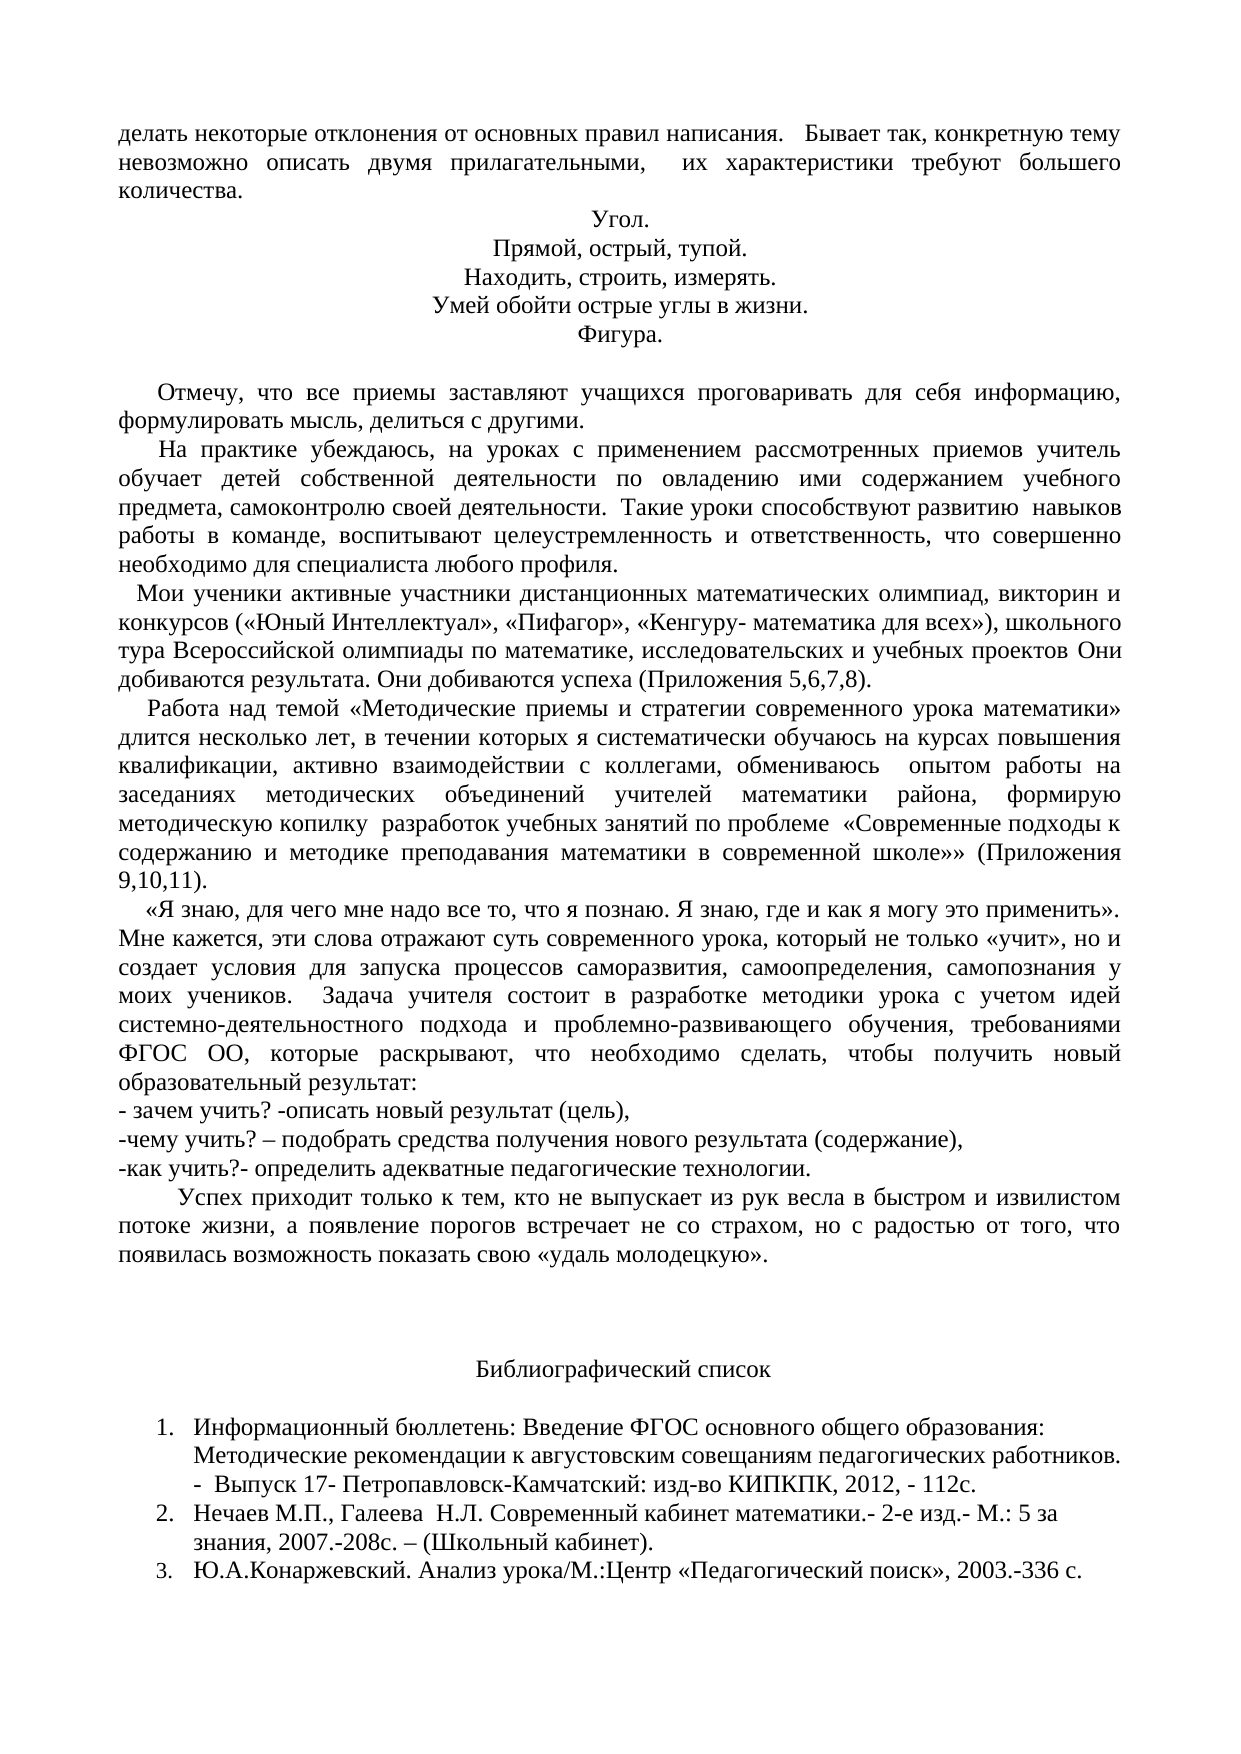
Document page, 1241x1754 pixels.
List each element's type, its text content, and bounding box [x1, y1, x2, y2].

list Ю.А.Конаржевский. Анализ урока/М.:Центр «Педагогический поиск», 2003.-336 с. [156, 1556, 1122, 1584]
text Отмечу, что все приемы заставляют учащихся проговаривать для себя информацию, формулировать мысль, делиться с другими. [118, 377, 1122, 434]
text «Я знаю, для чего мне надо все то, что я познаю. Я знаю, где и как я могу это применить». Мне кажется, эти слова отражают суть современного урока, который не только «учит», но и создает условия для запуска процессов саморазвития, самоопределения, самопознания у моих учеников. Задача учителя состоит в разработке методики урока с учетом идей системно-деятельностного подхода и проблемно-развивающего обучения, требованиями ФГОС ОО, которые раскрывают, что необходимо сделать, чтобы получить новый образовательный результат: [118, 894, 1122, 1096]
text На практике убеждаюсь, на уроках с применением рассмотренных приемов учитель обучает детей собственной деятельности по овладению ими содержанием учебного предмета, самоконтролю своей деятельности. Такие уроки способствуют развитию навыков работы в команде, воспитывают целеустремленность и ответственность, что совершенно необходимо для специалиста любого профиля. [118, 434, 1122, 578]
text Находить, строить, измерять. [118, 262, 1122, 291]
text Библиографический список [118, 1354, 1122, 1383]
text Фигура. [118, 319, 1122, 348]
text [118, 118, 1122, 204]
text Работа над темой «Методические приемы и стратегии современного урока математики» длится несколько лет, в течении которых я систематически обучаюсь на курсах повышения квалификации, активно взаимодействии с коллегами, обмениваюсь опытом работы на заседаниях методических объединений учителей математики района, формирую методическую копилку разработок учебных занятий по проблеме «Современные подходы к содержанию и методике преподавания математики в современной школе»» (Приложения 9,10,11). [118, 693, 1122, 894]
text Мои ученики активные участники дистанционных математических олимпиад, викторин и конкурсов («Юный Интеллектуал», «Пифагор», «Кенгуру- математика для всех»), школьного тура Всероссийской олимпиады по математике, исследовательских и учебных проектов Они добиваются результата. Они добиваются успеха (Приложения 5,6,7,8). [118, 578, 1122, 693]
text -чему учить? – подобрать средства получения нового результата (содержание), [118, 1124, 1122, 1153]
text Прямой, острый, тупой. [118, 233, 1122, 262]
list Нечаев М.П., Галеева Н.Л. Современный кабинет математики.- 2-е изд.- М.: 5 за знания, 2007.-208с. – (Школьный кабинет). [156, 1498, 1122, 1556]
text Умей обойти острые углы в жизни. [118, 291, 1122, 319]
text Угол. [118, 204, 1122, 233]
text Успех приходит только к тем, кто не выпускает из рук весла в быстром и извилистом потоке жизни, а появление порогов встречает не со страхом, но с радостью от того, что появилась возможность показать свою «удаль молодецкую». [118, 1182, 1122, 1268]
list Информационный бюллетень: Введение ФГОС основного общего образования: Методические рекомендации к августовским совещаниям педагогических работников. - Выпуск 17- Петропавловск-Камчатский: изд-во КИПКПК, 2012, - 112с. [156, 1412, 1122, 1498]
text -как учить?- определить адекватные педагогические технологии. [118, 1153, 1122, 1182]
text - зачем учить? -описать новый результат (цель), [118, 1096, 1122, 1124]
